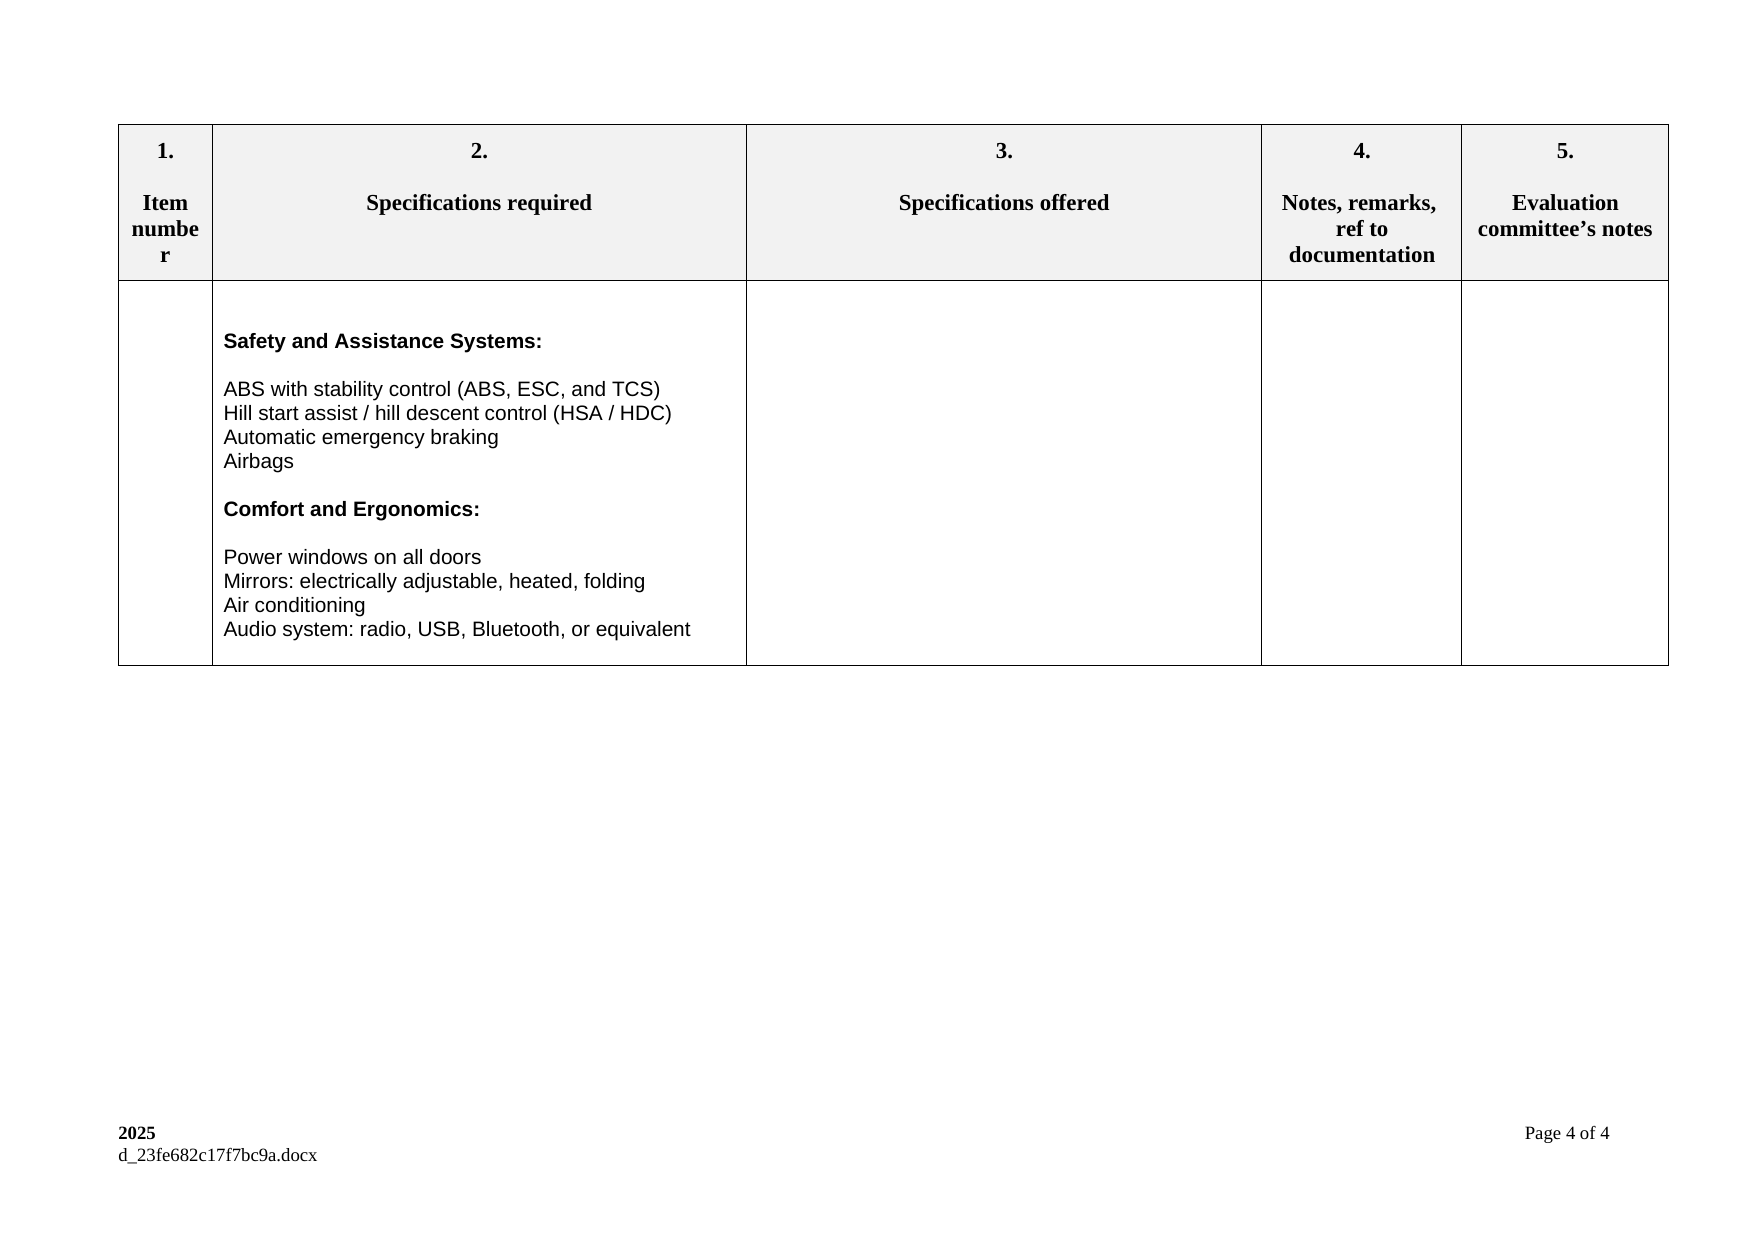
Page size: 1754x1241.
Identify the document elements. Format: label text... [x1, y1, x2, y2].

table_cell 1 [119, 281, 212, 665]
table_header 2. Specifications required [213, 125, 746, 280]
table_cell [213, 281, 746, 665]
table_header 5. Evaluation committee’s notes [1462, 125, 1668, 280]
table_cell [1462, 281, 1668, 665]
table_header 3. Specifications offered [747, 125, 1261, 280]
table_cell [1262, 281, 1461, 665]
table_header 4. Notes, remarks, ref to documentation [1262, 125, 1461, 280]
table_header 1. Item number [119, 125, 212, 280]
table_cell [747, 281, 1261, 665]
